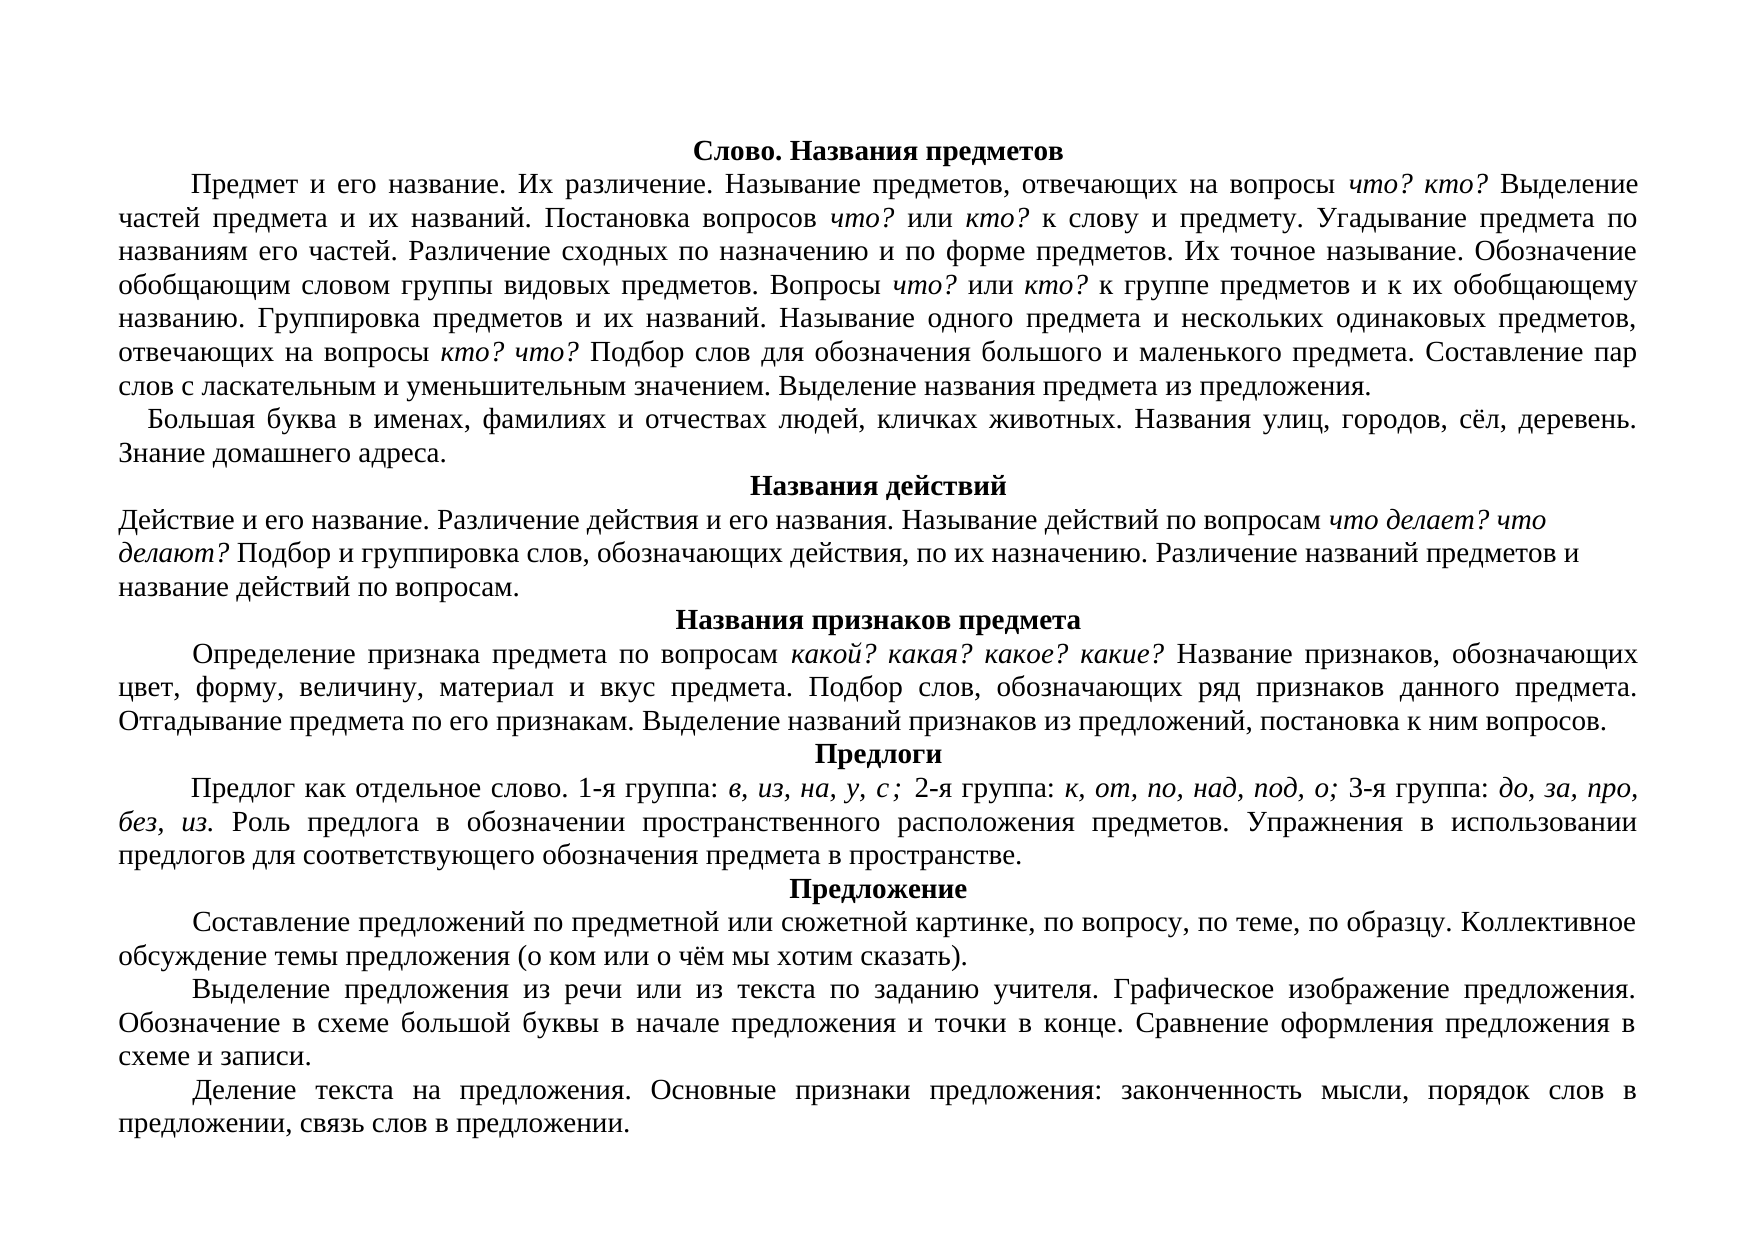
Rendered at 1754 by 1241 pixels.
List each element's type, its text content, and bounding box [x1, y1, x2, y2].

text Слово. Названия предметов [118, 133, 1638, 166]
text Названия признаков предмета [118, 602, 1638, 636]
text Предлог как отдельное слово. 1-я группа: в, из, на, у, с; 2-я группа: к, от, по, над, под, о; 3-я группа: до, за, про, без, из. Роль предлога в обозначении пространственного расположения предметов. Упражнения в использовании предлогов для соответствующего обозначения предмета в пространстве. [118, 770, 1638, 871]
text Действие и его название. Различение действия и его названия. Называние действий по вопросам что делает? что делают? Подбор и группировка слов, обозначающих действия, по их назначению. Различение названий предметов и название действий по вопросам. [118, 502, 1638, 602]
text Предлоги [118, 737, 1638, 770]
text Определение признака предмета по вопросам какой? какая? какое? какие? Название признаков, обозначающих цвет, форму, величину, материал и вкус предмета. Подбор слов, обозначающих ряд признаков данного предмета. Отгадывание предмета по его признакам. Выделение названий признаков из предложений, постановка к ним вопросов. [118, 636, 1638, 737]
text Предложение [118, 871, 1638, 904]
text Большая буква в именах, фамилиях и отчествах людей, кличках животных. Названия улиц, городов, сёл, деревень. Знание домашнего адреса. [118, 401, 1638, 468]
text Названия действий [118, 468, 1638, 502]
text Выделение предложения из речи или из текста по заданию учителя. Графическое изображение предложения. Обозначение в схеме большой буквы в начале предложения и точки в конце. Сравнение оформления предложения в схеме и записи. [118, 971, 1638, 1072]
text Составление предложений по предметной или сюжетной картинке, по вопросу, по теме, по образцу. Коллективное обсуждение темы предложения (о ком или о чём мы хотим сказать). [118, 904, 1638, 971]
text Предмет и его название. Их различение. Называние предметов, отвечающих на вопросы что? кто? Выделение частей предмета и их названий. Постановка вопросов что? или кто? к слову и предмету. Угадывание предмета по названиям его частей. Различение сходных по назначению и по форме предметов. Их точное называние. Обозначение обобщающим словом группы видовых предметов. Вопросы что? или кто? к группе предметов и к их обобщающему названию. Группировка предметов и их названий. Называние одного предмета и нескольких одинаковых предметов, отвечающих на вопросы кто? что? Подбор слов для обозначения большого и маленького предмета. Составление пар слов с ласкательным и уменьшительным значением. Выделение названия предмета из предложения. [118, 166, 1638, 401]
text Деление текста на предложения. Основные признаки предложения: законченность мысли, порядок слов в предложении, связь слов в предложении. [118, 1072, 1638, 1139]
